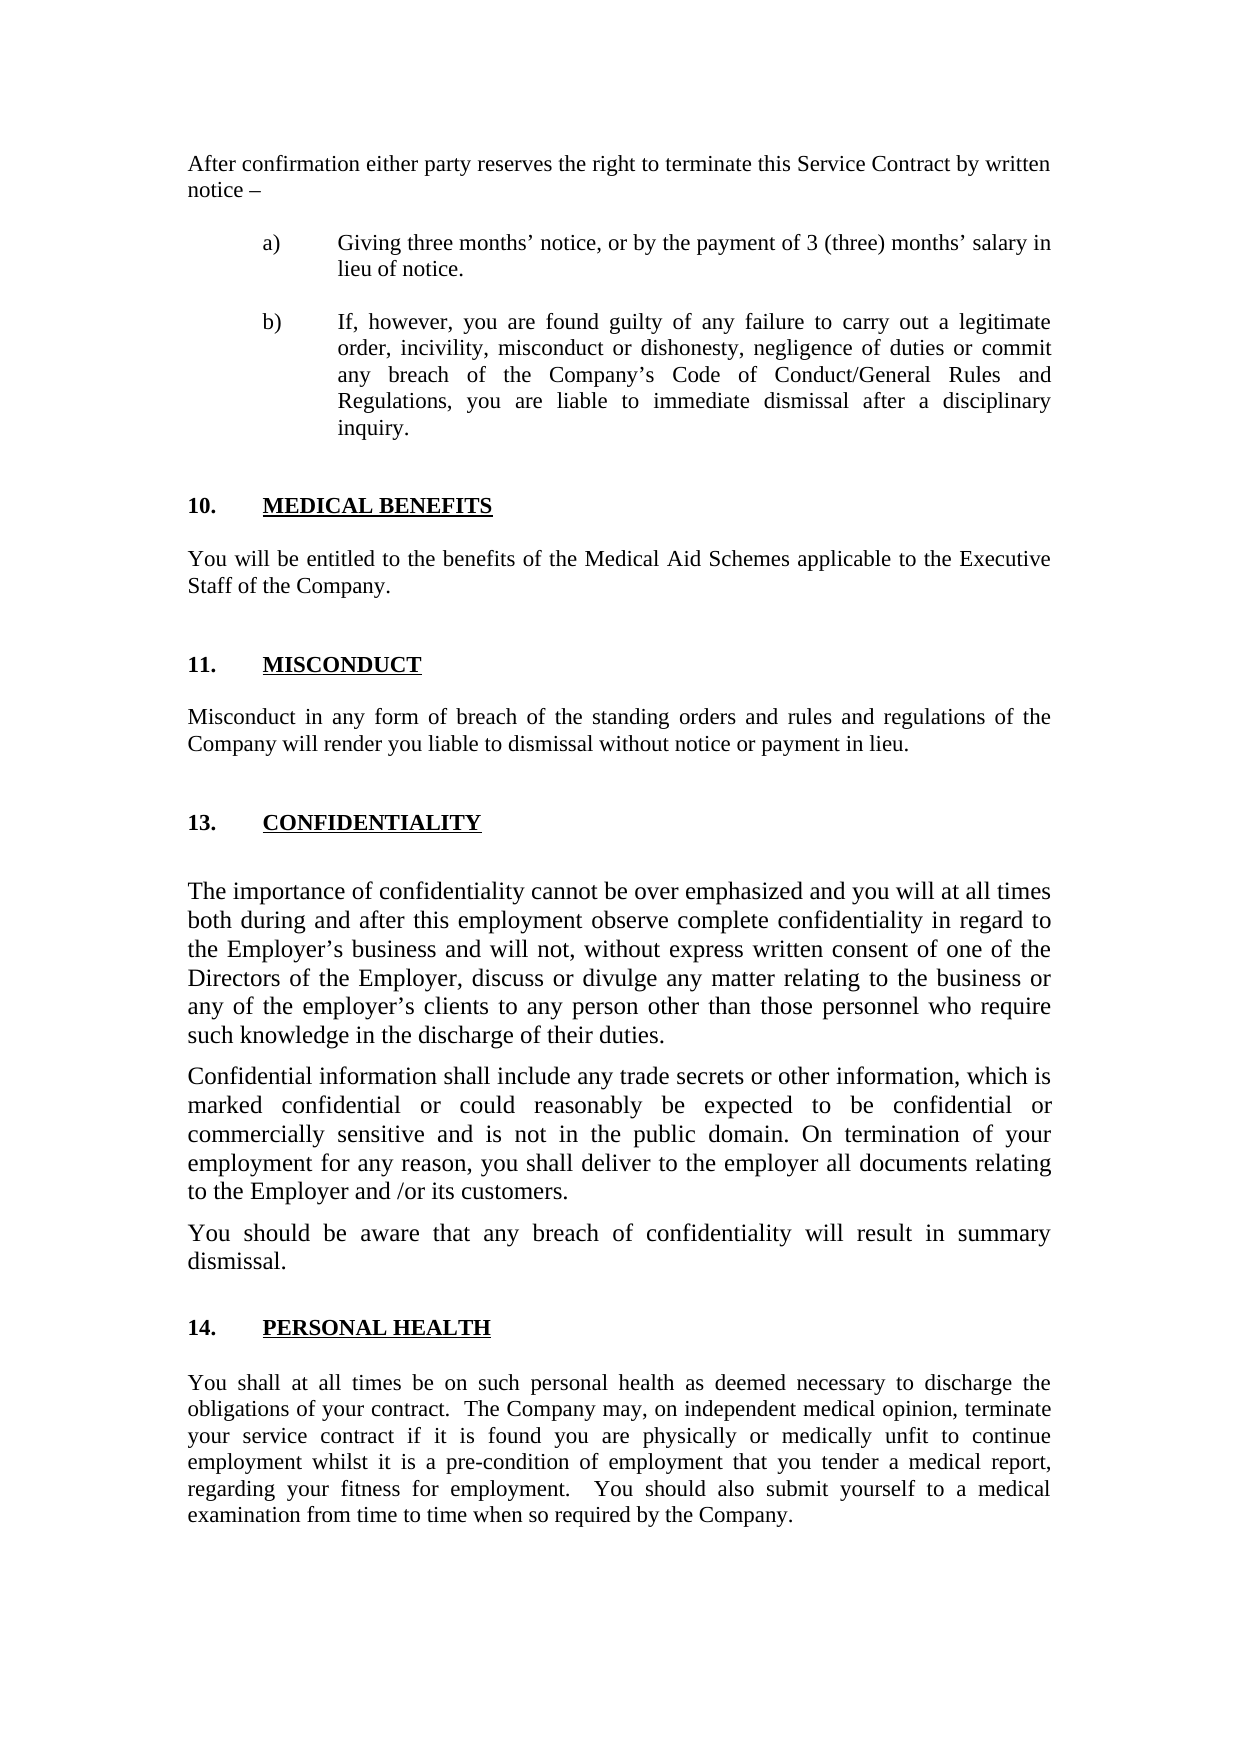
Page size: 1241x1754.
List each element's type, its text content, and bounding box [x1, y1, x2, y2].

text Confidential information shall include any trade secrets or other information, which is marked confidential or could reasonably be expected to be confidential or commercially sensitive and is not in the public domain. On termination of your employment for any reason, you shall deliver to the employer all documents relating to the Employer and /or its customers. [187, 1061, 1053, 1205]
text 13. CONFIDENTIALITY [187, 809, 1053, 835]
text You shall at all times be on such personal health as deemed necessary to discharge the obligations of your contract. The Company may, on independent medical opinion, terminate your service contract if it is found you are physically or medically unfit to continue employment whilst it is a pre-condition of employment that you tender a medical report, regarding your fitness for employment. You should also submit yourself to a medical examination from time to time when so required by the Company. [187, 1369, 1053, 1527]
list If, however, you are found guilty of any failure to carry out a legitimate order, incivility, misconduct or dishonesty, negligence of duties or commit any breach of the Company’s Code of Conduct/General Rules and Regulations, you are liable to immediate dismissal after a disciplinary inquiry. [262, 308, 1053, 440]
text After confirmation either party reserves the right to terminate this Service Contract by written notice – [187, 150, 1053, 203]
text You should be aware that any breach of confidentiality will result in summary dismissal. [187, 1218, 1053, 1275]
text You will be entitled to the benefits of the Medical Aid Schemes applicable to the Executive Staff of the Company. [187, 545, 1053, 598]
list Giving three months’ notice, or by the payment of 3 (three) months’ salary in lieu of notice. [262, 229, 1053, 282]
text 11. MISCONDUCT [187, 651, 1053, 677]
text 14. PERSONAL HEALTH [187, 1314, 1053, 1340]
text The importance of confidentiality cannot be over emphasized and you will at all times both during and after this employment observe complete confidentiality in regard to the Employer’s business and will not, without express written consent of one of the Directors of the Employer, discuss or divulge any matter relating to the business or any of the employer’s clients to any person other than those personnel who require such knowledge in the discharge of their duties. [187, 876, 1053, 1049]
text Misconduct in any form of breach of the standing orders and rules and regulations of the Company will render you liable to dismissal without notice or payment in lieu. [187, 703, 1053, 756]
text 10. MEDICAL BENEFITS [187, 493, 1053, 519]
